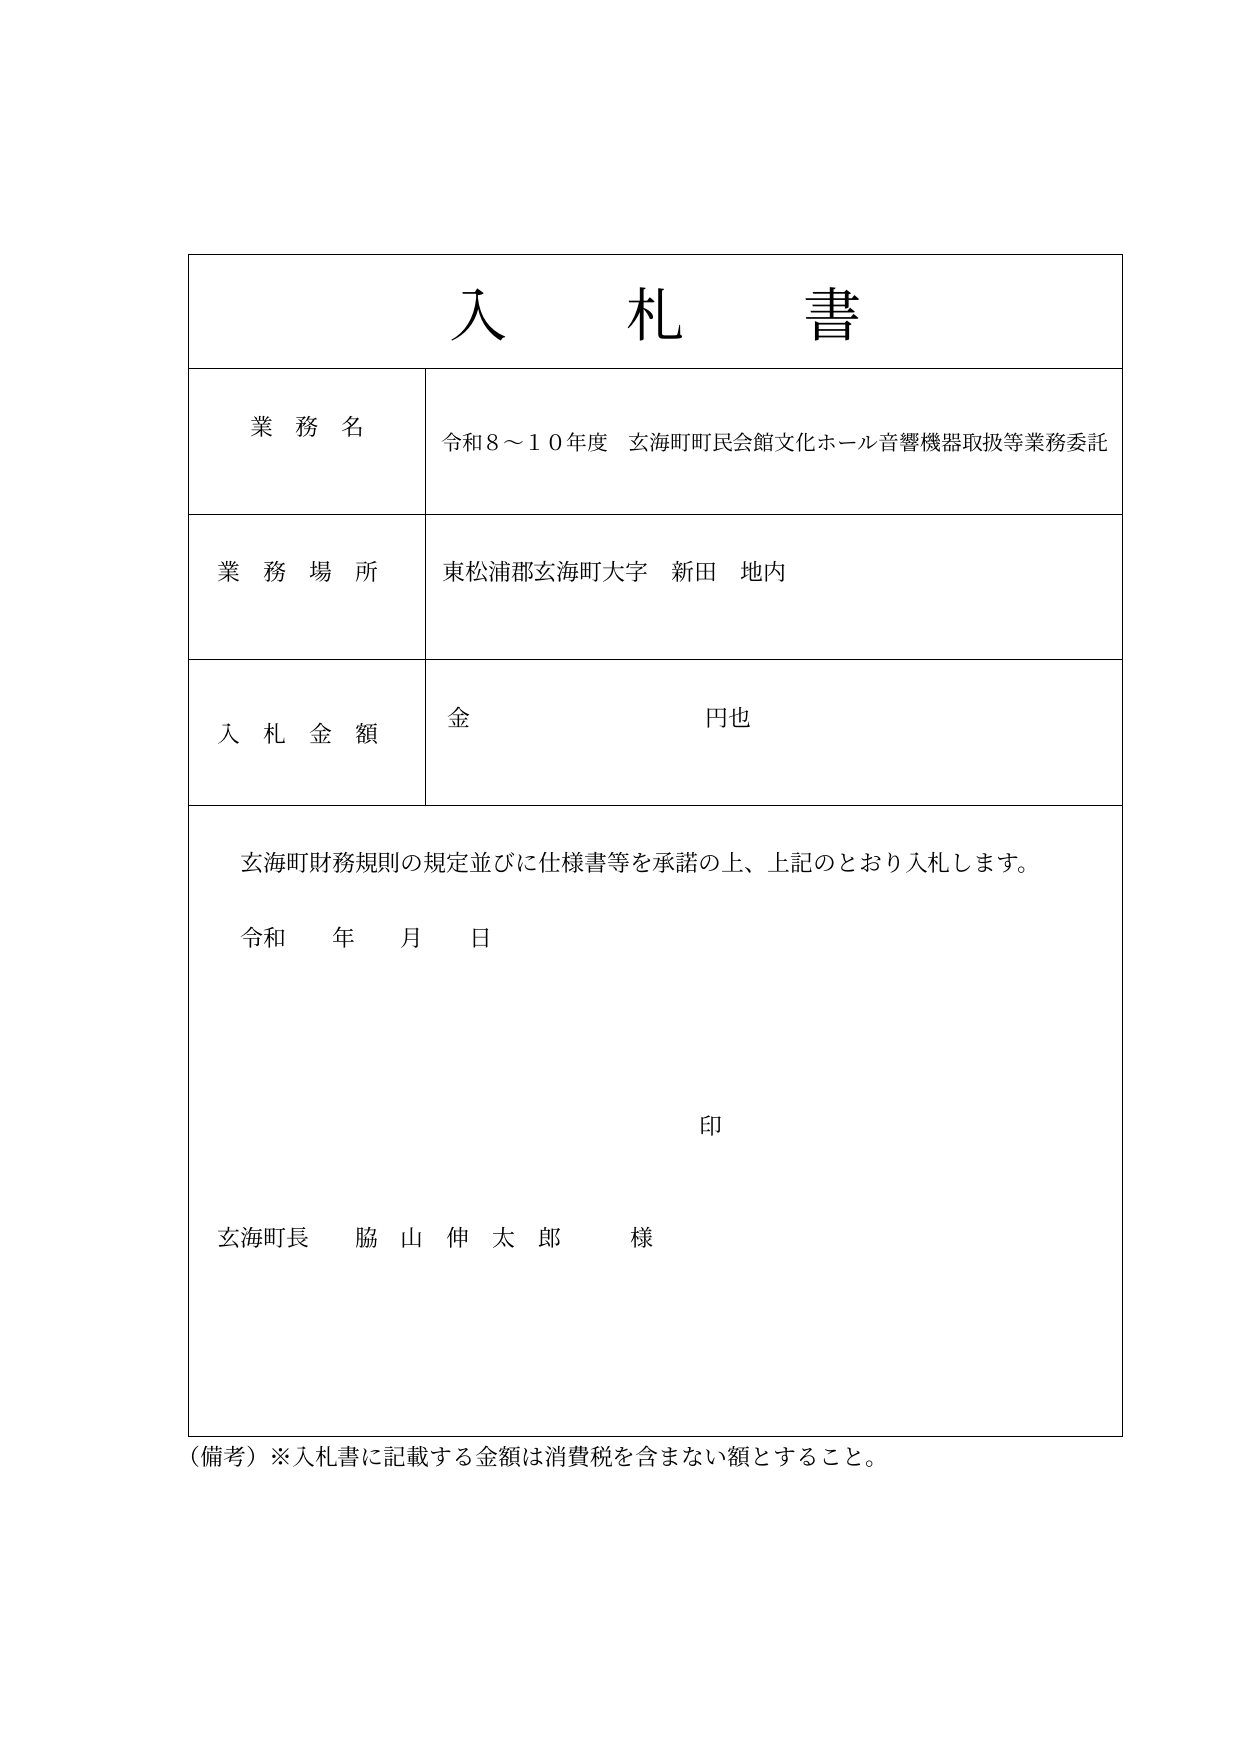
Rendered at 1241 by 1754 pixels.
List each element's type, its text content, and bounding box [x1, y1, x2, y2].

table_cell 東松浦郡玄海町大字 新田 地内 [426, 515, 1122, 659]
text （備考）※入札書に記載する金額は消費税を含まない額とすること。 [177, 1437, 1063, 1474]
table_cell 業 務 場 所 [189, 515, 425, 659]
table_cell 令和８～１０年度 玄海町町民会館文化ホール音響機器取扱等業務委託 [426, 369, 1122, 513]
table_cell 入 札 金 額 [189, 660, 425, 805]
table_cell 業 務 名 [189, 369, 425, 513]
table_cell 玄海町財務規則の規定並びに仕様書等を承諾の上、上記のとおり入札します。 令和 年 月 日 印 玄海町長 脇 山 伸 太 郎 様 [189, 806, 1122, 1436]
table_header 入 札 書 [189, 255, 1122, 368]
table_cell 金 円也 [426, 660, 1122, 805]
